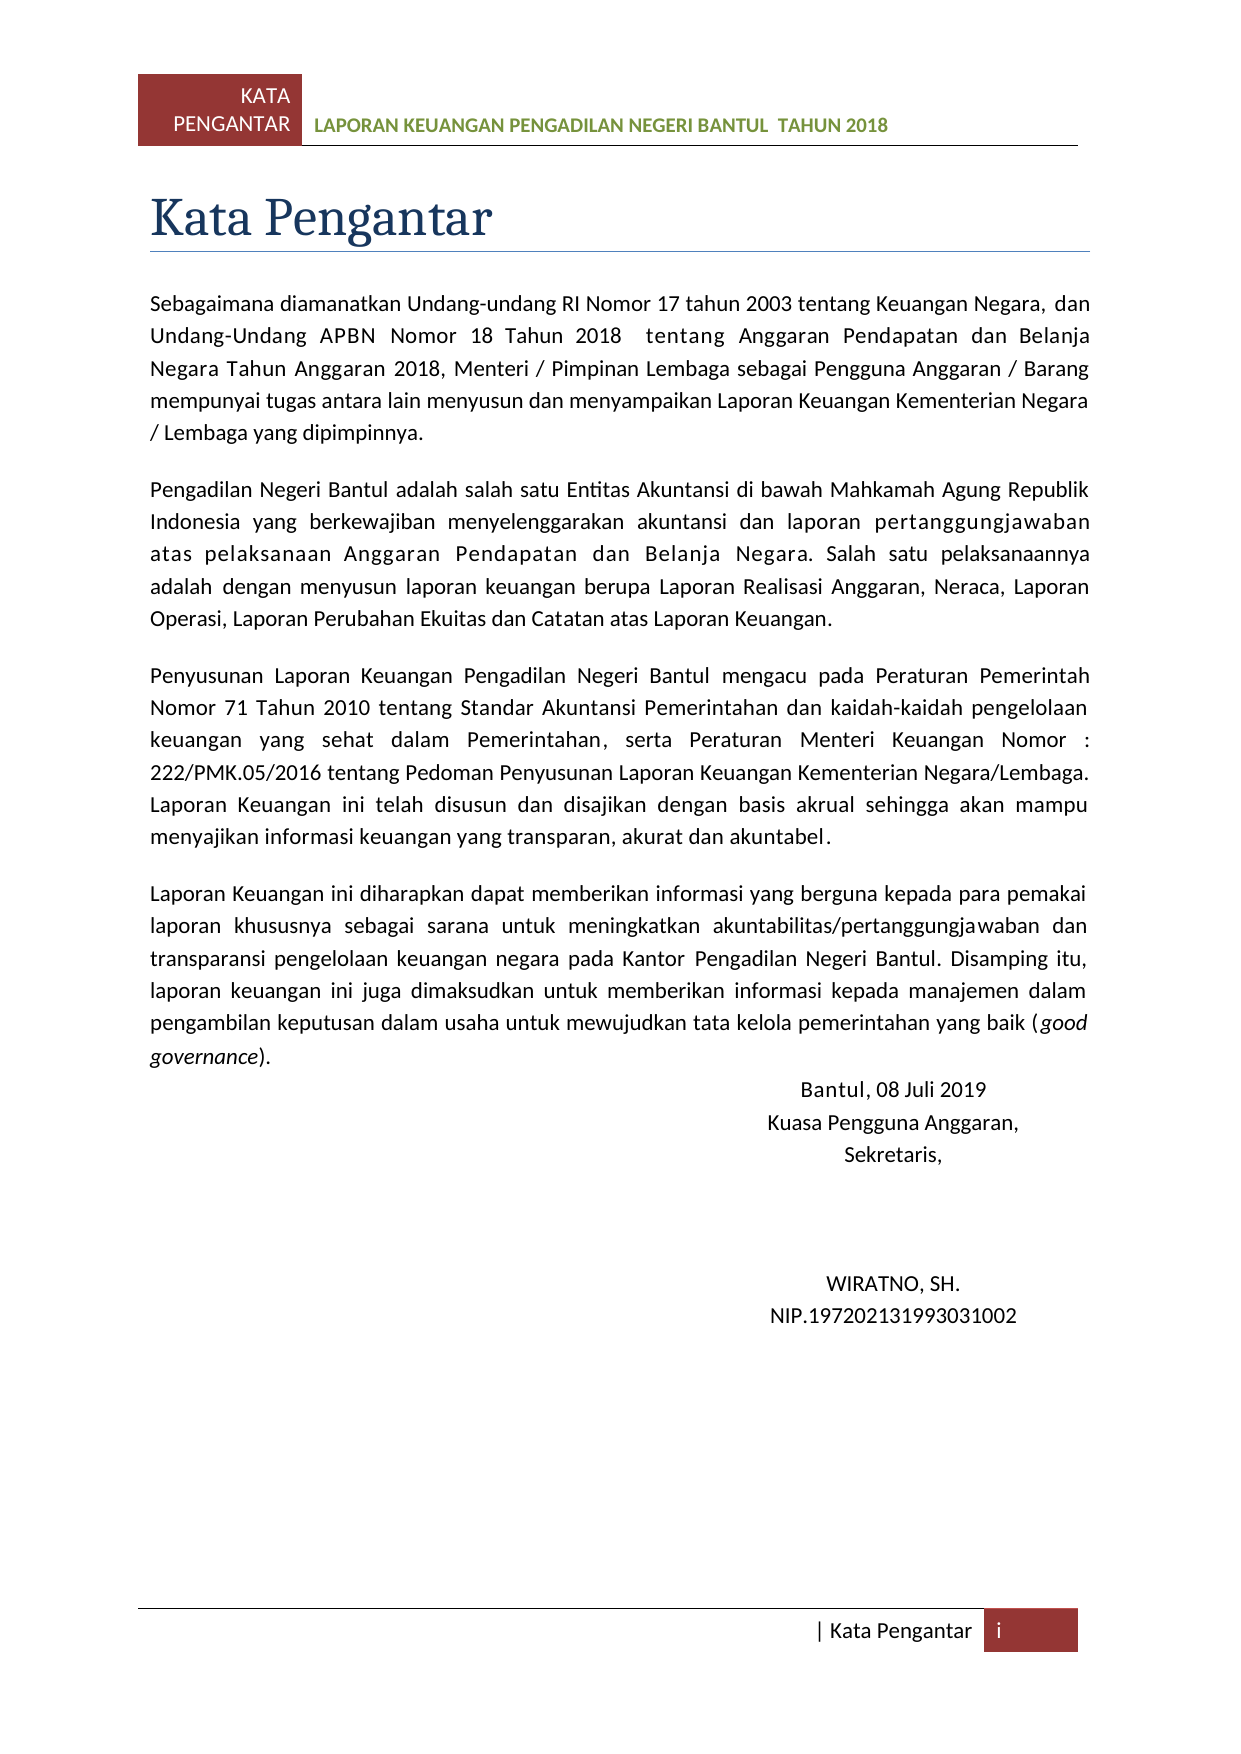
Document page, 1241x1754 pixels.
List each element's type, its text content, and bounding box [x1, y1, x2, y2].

text NIP.197202131993031002 [696, 1301, 1090, 1329]
text Sebagaimana diamanatkan Undang-undang RI Nomor 17 tahun 2003 tentang Keuangan Negara, dan Undang-Undang APBN Nomor 18 Tahun 2018 tentang Anggaran Pendapatan dan Belanja Negara Tahun Anggaran 2018, Menteri / Pimpinan Lembaga sebagai Pengguna Anggaran / Barang mempunyai tugas antara lain menyusun dan menyampaikan Laporan Keuangan Kementerian Negara / Lembaga yang dipimpinnya. [150, 289, 1090, 446]
subtitle Kata Pengantar [150, 186, 1090, 251]
text Sekretaris, [696, 1140, 1090, 1168]
text Pengadilan Negeri Bantul adalah salah satu Entitas Akuntansi di bawah Mahkamah Agung Republik Indonesia yang berkewajiban menyelenggarakan akuntansi dan laporan pertanggungjawaban atas pelaksanaan Anggaran Pendapatan dan Belanja Negara. Salah satu pelaksanaannya adalah dengan menyusun laporan keuangan berupa Laporan Realisasi Anggaran, Neraca, Laporan Operasi, Laporan Perubahan Ekuitas dan Catatan atas Laporan Keuangan. [150, 475, 1090, 632]
text Kuasa Pengguna Anggaran, [696, 1108, 1090, 1136]
text WIRATNO, SH. [696, 1269, 1090, 1297]
text Bantul, 08 Juli 2019 [696, 1076, 1090, 1103]
text Penyusunan Laporan Keuangan Pengadilan Negeri Bantul mengacu pada Peraturan Pemerintah Nomor 71 Tahun 2010 tentang Standar Akuntansi Pemerintahan dan kaidah-kaidah pengelolaan keuangan yang sehat dalam Pemerintahan, serta Peraturan Menteri Keuangan Nomor : 222/PMK.05/2016 tentang Pedoman Penyusunan Laporan Keuangan Kementerian Negara/Lembaga. Laporan Keuangan ini telah disusun dan disajikan dengan basis akrual sehingga akan mampu menyajikan informasi keuangan yang transparan, akurat dan akuntabel. [150, 661, 1090, 850]
text Laporan Keuangan ini diharapkan dapat memberikan informasi yang berguna kepada para pemakai laporan khususnya sebagai sarana untuk meningkatkan akuntabilitas/pertanggungjawaban dan transparansi pengelolaan keuangan negara pada Kantor Pengadilan Negeri Bantul. Disamping itu, laporan keuangan ini juga dimaksudkan untuk memberikan informasi kepada manajemen dalam pengambilan keputusan dalam usaha untuk mewujudkan tata kelola pemerintahan yang baik (good governance). [150, 879, 1087, 1071]
